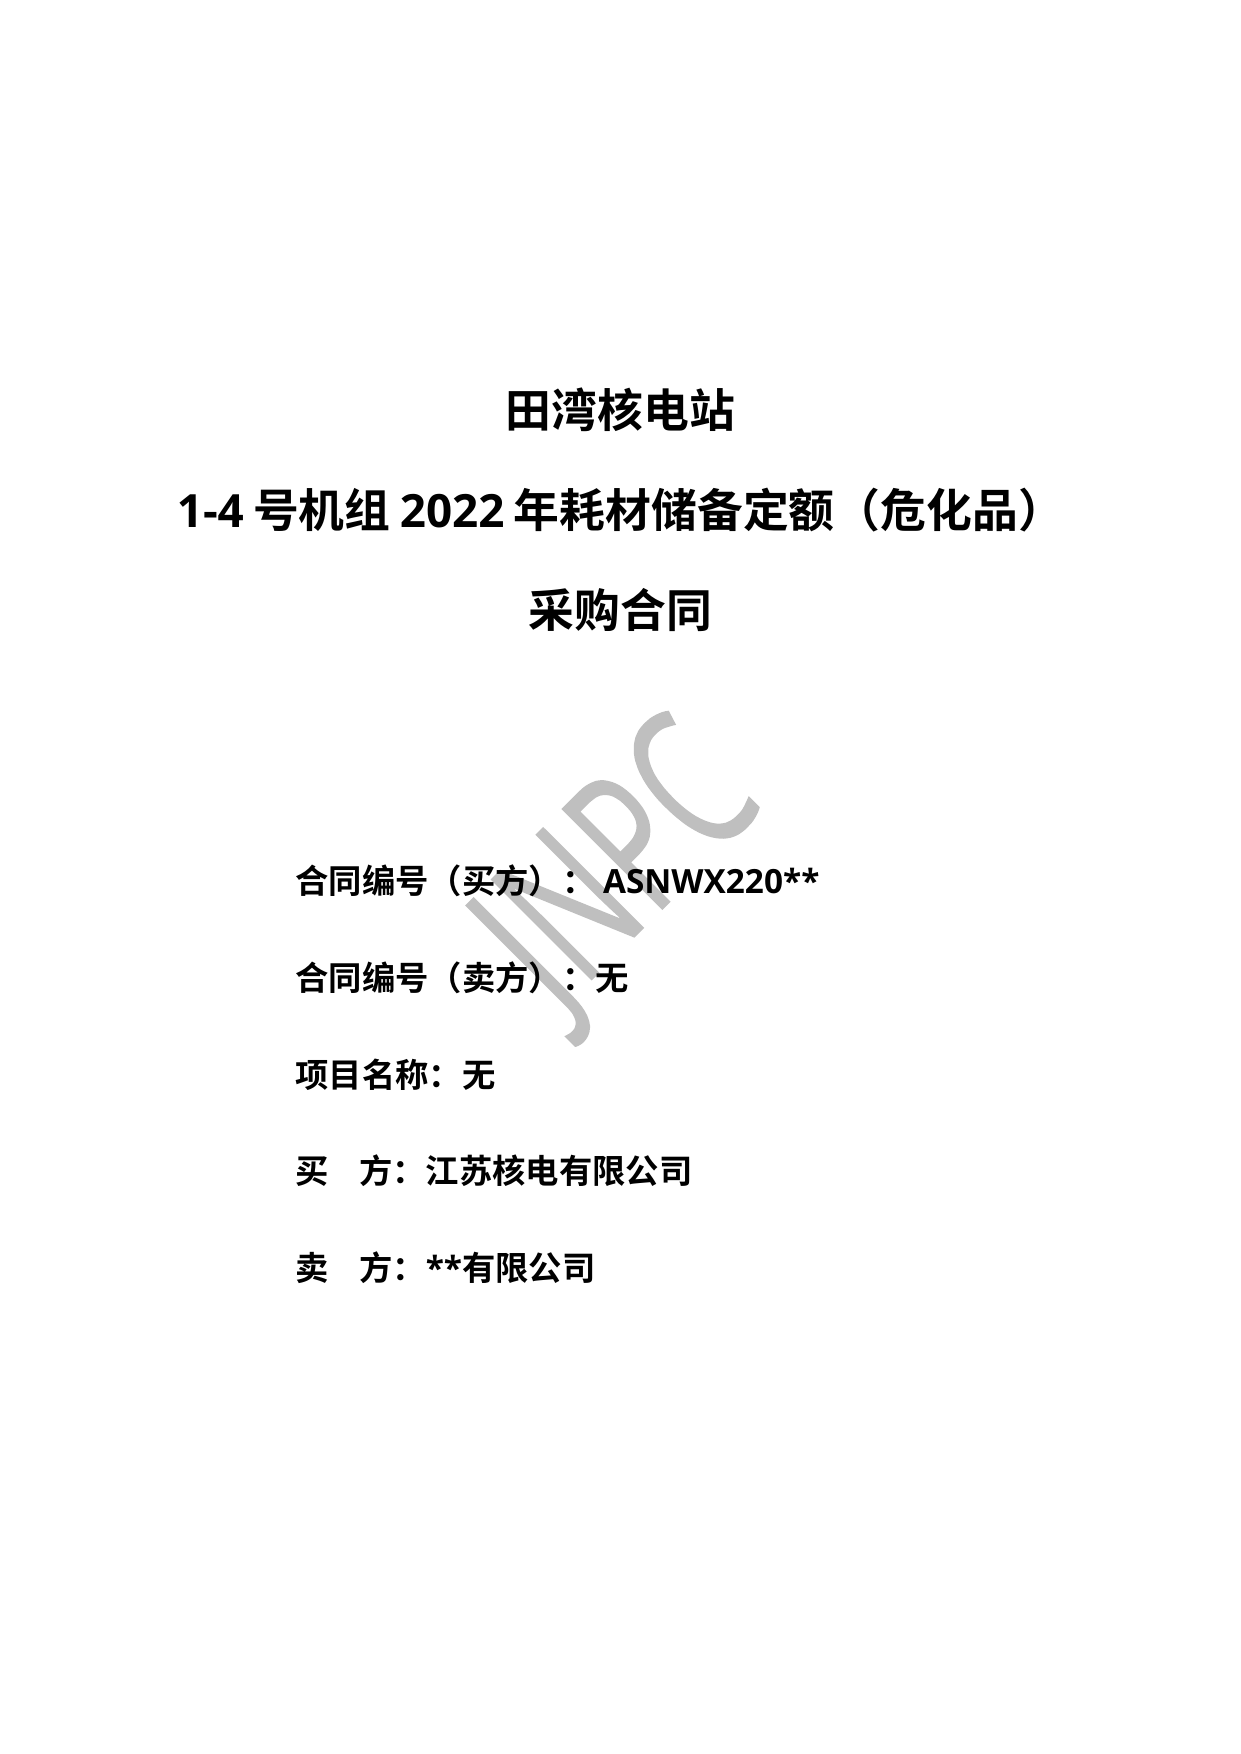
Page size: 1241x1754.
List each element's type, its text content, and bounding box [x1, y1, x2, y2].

text 买 方：江苏核电有限公司 [148, 1145, 1092, 1193]
text 采购合同 [148, 574, 1092, 640]
text 卖 方：**有限公司 [148, 1241, 1092, 1290]
text 合同编号（卖方）：无 [148, 952, 1092, 1000]
text 1-4号机组2022年耗材储备定额（危化品） [148, 474, 1092, 541]
text 合同编号（买方）： ASNWX220** [148, 855, 1092, 904]
text 田湾核电站 [148, 375, 1092, 441]
text 项目名称：无 [148, 1048, 1092, 1097]
